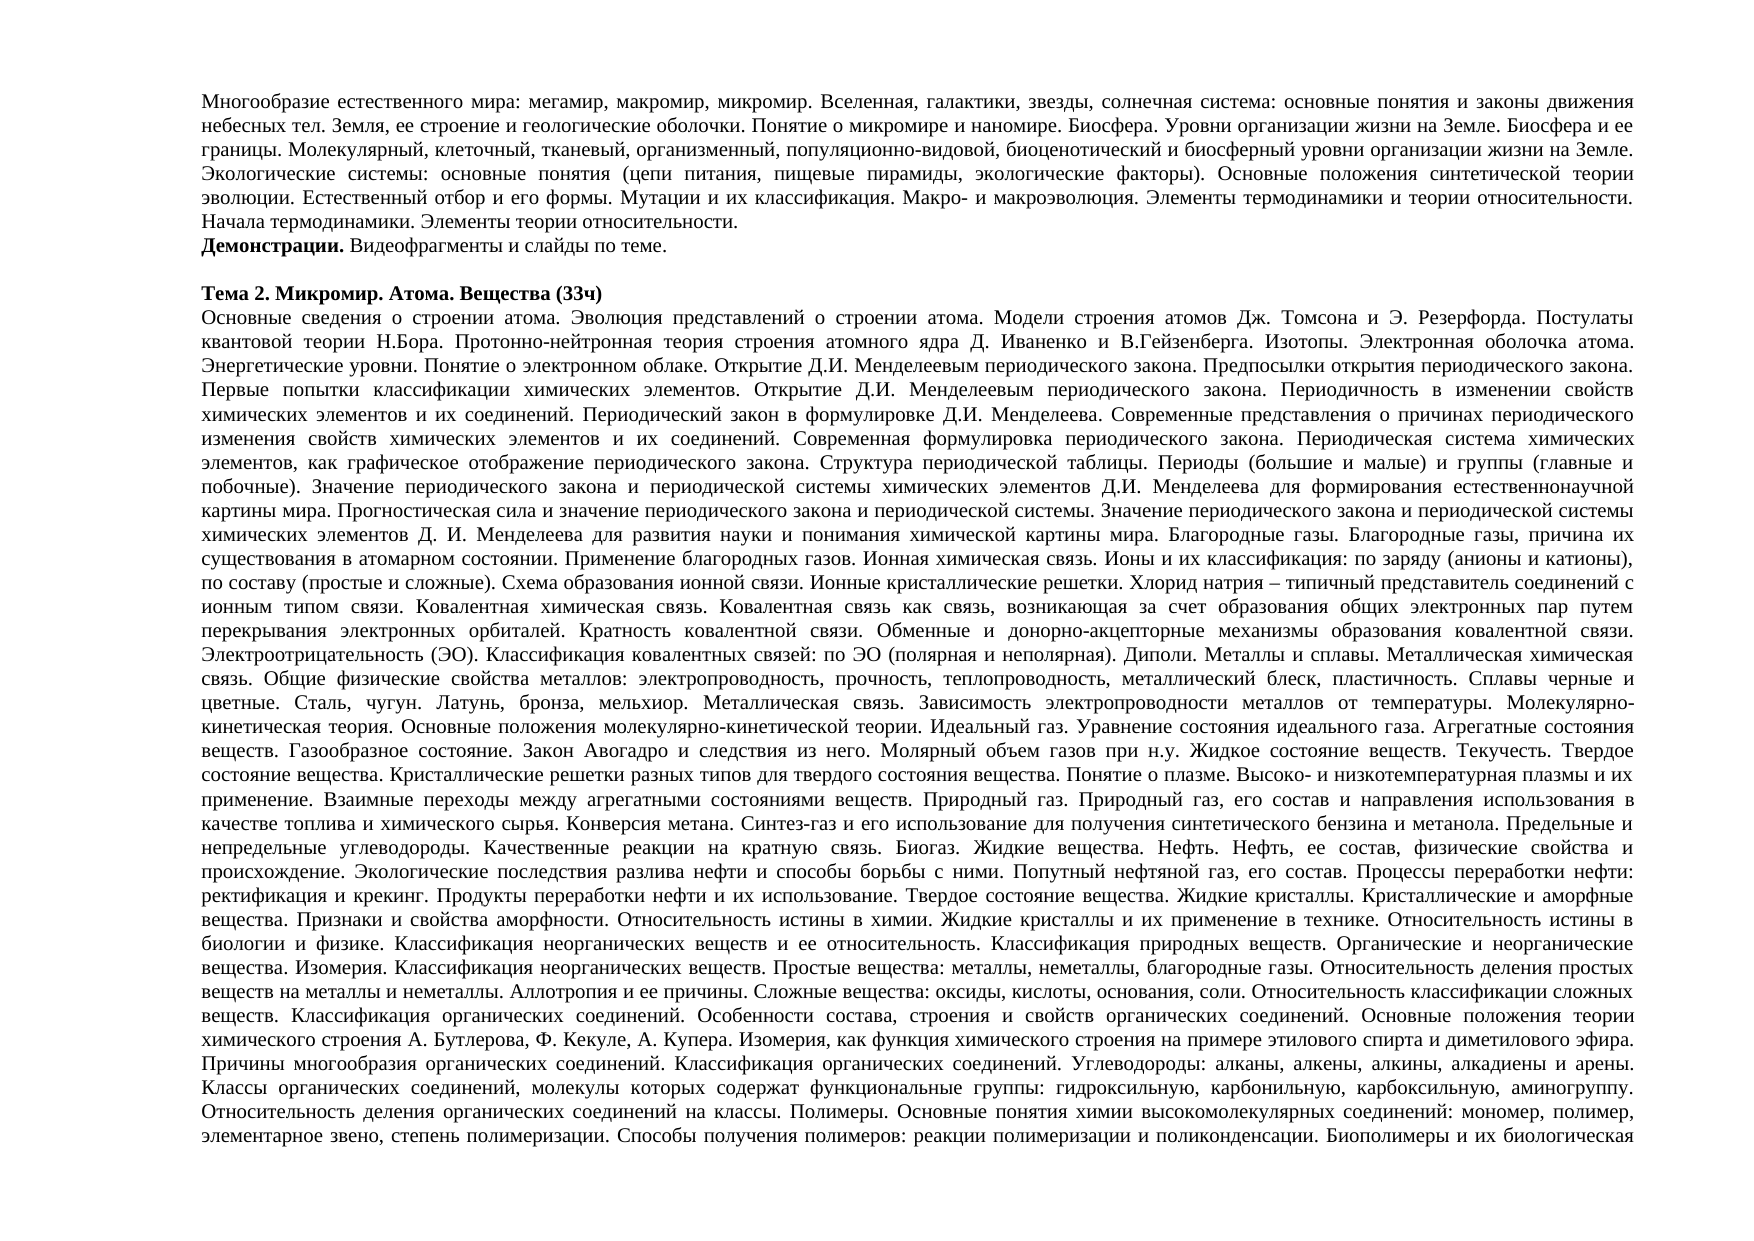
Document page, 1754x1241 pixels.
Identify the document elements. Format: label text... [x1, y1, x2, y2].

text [201, 305, 1636, 1147]
text Демонстрации. Видеофрагменты и слайды по теме. [201, 233, 1636, 257]
text Многообразие естественного мира: мегамир, макромир, микромир. Вселенная, галактики, звезды, солнечная система: основные понятия и законы движения небесных тел. Земля, ее строение и геологические оболочки. Понятие о микромире и наномире. Биосфера. Уровни организации жизни на Земле. Биосфера и ее границы. Молекулярный, клеточный, тканевый, организменный, популяционно-видовой, биоценотический и биосферный уровни организации жизни на Земле. Экологические системы: основные понятия (цепи питания, пищевые пирамиды, экологические факторы). Основные положения синтетической теории эволюции. Естественный отбор и его формы. Мутации и их классификация. Макро- и макроэволюция. Элементы термодинамики и теории относительности. Начала термодинамики. Элементы теории относительности. [201, 89, 1636, 233]
text Тема 2. Микромир. Атома. Вещества (33ч) [201, 281, 1636, 305]
